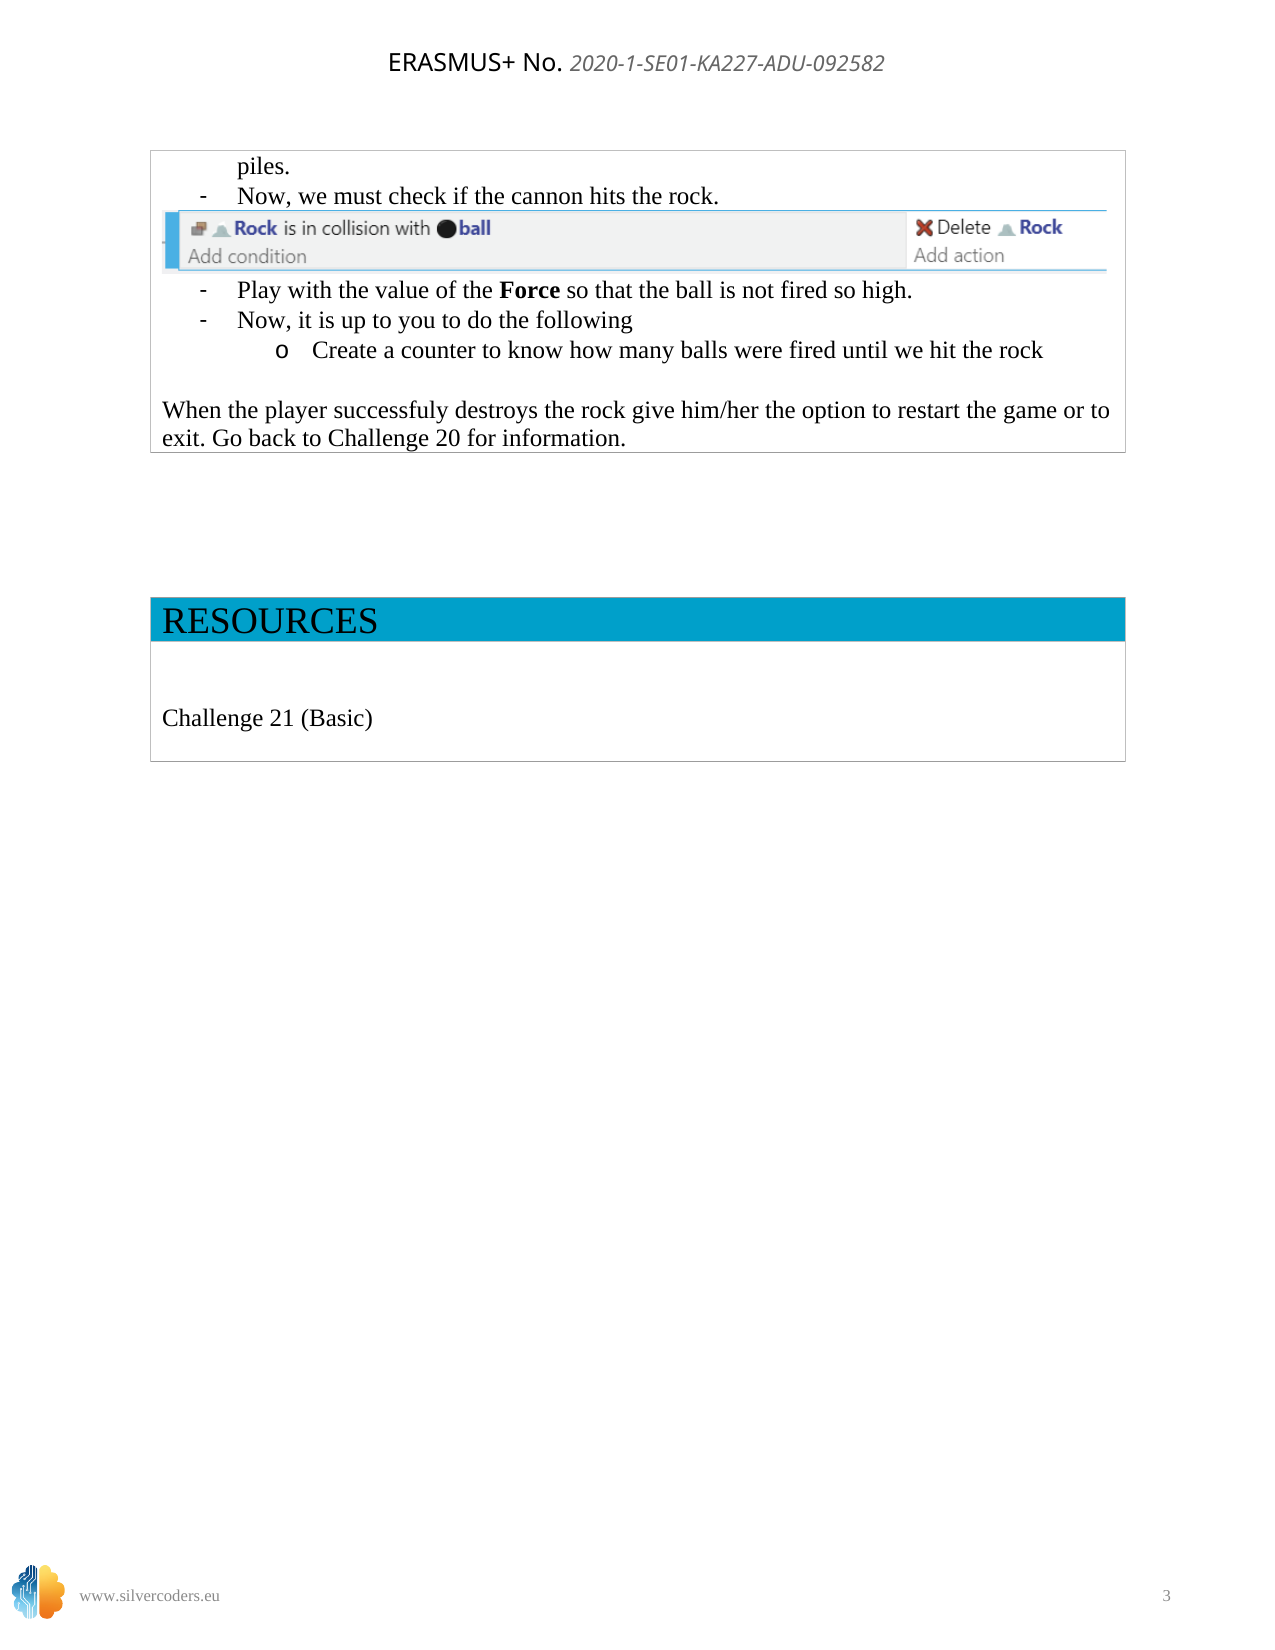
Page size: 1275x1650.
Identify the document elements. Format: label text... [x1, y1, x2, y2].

table_header RESOURCES [151, 598, 1125, 641]
table_cell Challenge 21 (Basic) [151, 642, 1125, 761]
picture [11, 1565, 65, 1619]
picture [161, 210, 1107, 274]
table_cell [151, 151, 1125, 452]
